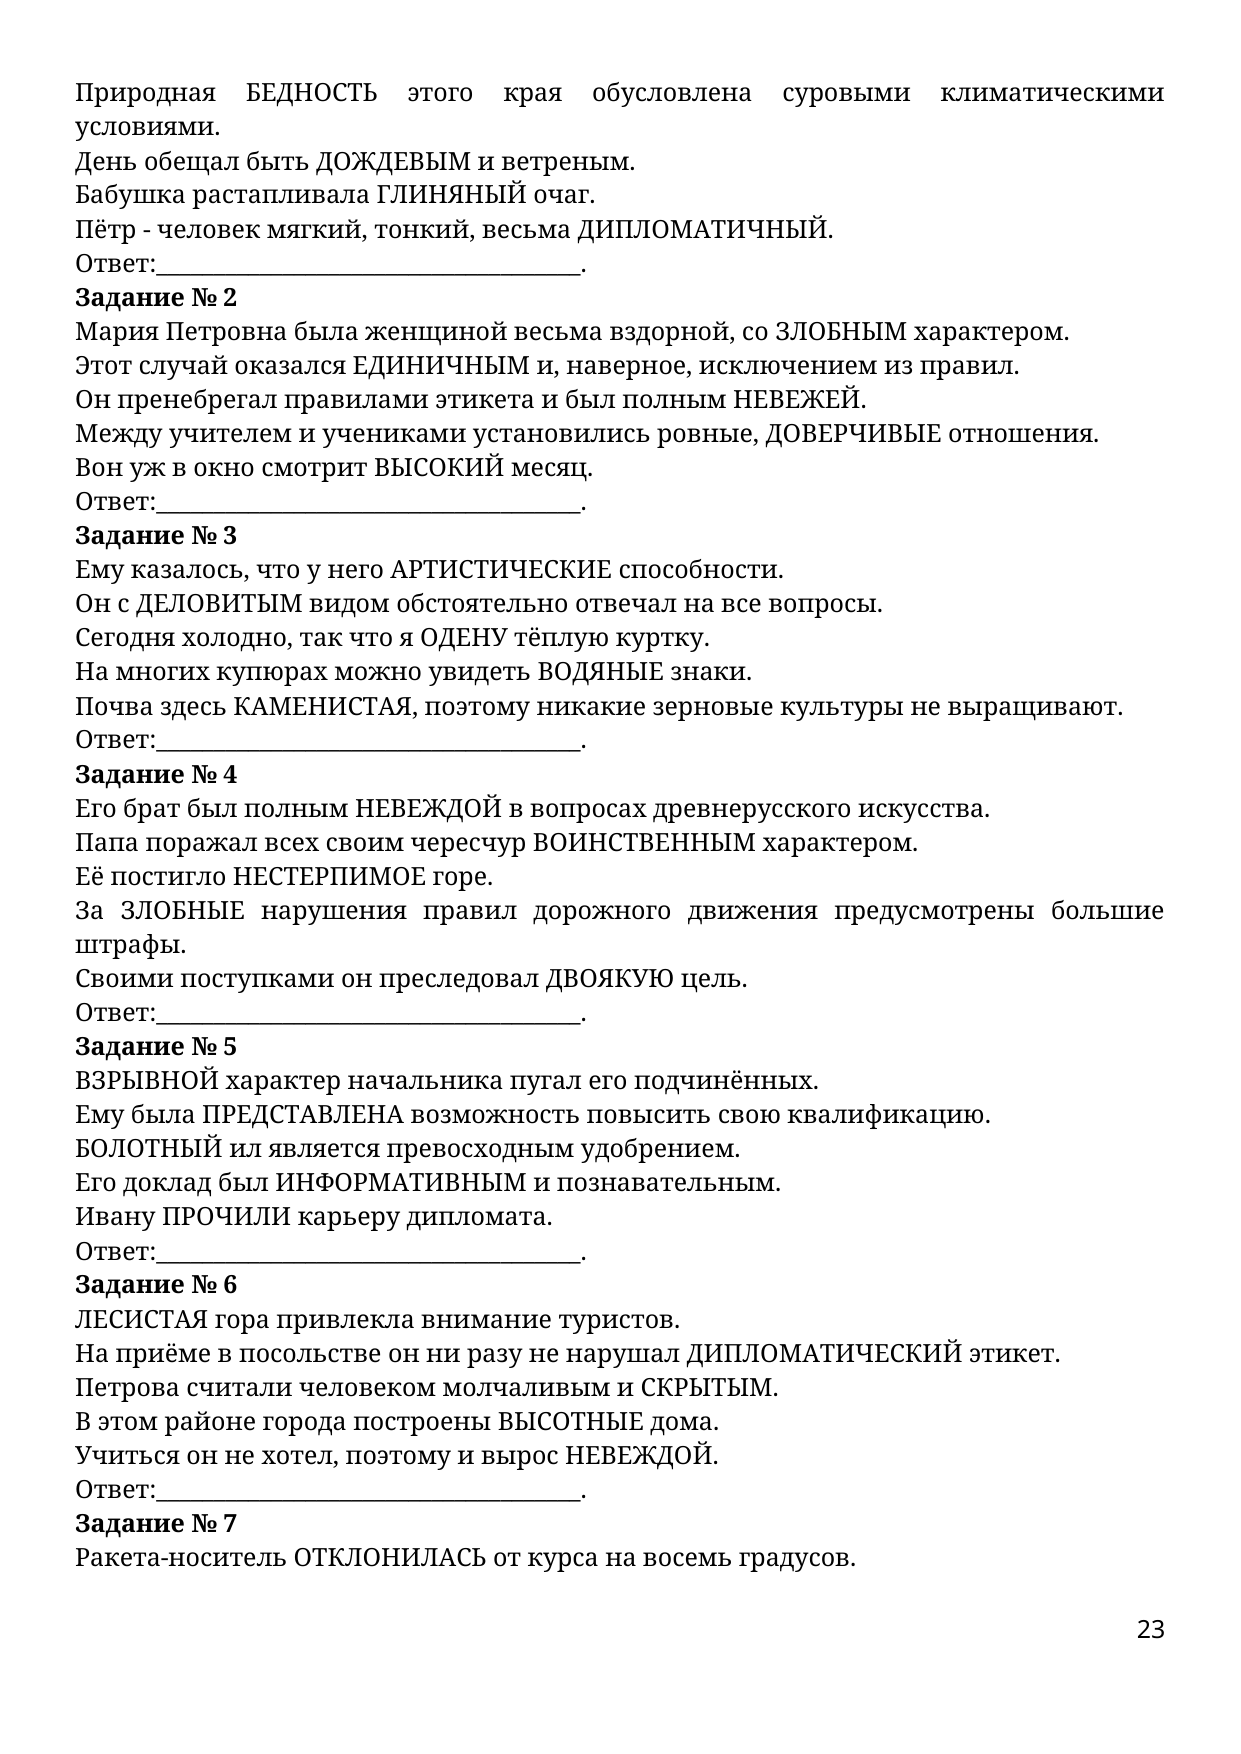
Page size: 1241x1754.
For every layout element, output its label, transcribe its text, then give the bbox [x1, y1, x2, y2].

text Учиться он не хотел, поэтому и вырос НЕВЕЖДОЙ. [75, 1437, 1165, 1472]
text Ответ:_____________________________________. [75, 995, 1165, 1029]
text Пётр - человек мягкий, тонкий, весьма ДИПЛОМАТИЧНЫЙ. [75, 211, 1165, 245]
text Задание № 7 [75, 1506, 1165, 1540]
text Ракета-носитель ОТКЛОНИЛАСЬ от курса на восемь градусов. [75, 1540, 1165, 1574]
text Задание № 6 [75, 1267, 1165, 1301]
text Её постигло НЕСТЕРПИМОЕ горе. [75, 858, 1165, 892]
text Ответ:_____________________________________. [75, 484, 1165, 518]
text Задание № 5 [75, 1029, 1165, 1063]
text Мария Петровна была женщиной весьма вздорной, со ЗЛОБНЫМ характером. [75, 313, 1165, 347]
text ЛЕСИСТАЯ гора привлекла внимание туристов. [75, 1301, 1165, 1335]
text Ответ:_____________________________________. [75, 245, 1165, 279]
text ВЗРЫВНОЙ характер начальника пугал его подчинённых. [75, 1063, 1165, 1097]
text Его брат был полным НЕВЕЖДОЙ в вопросах древнерусского искусства. [75, 790, 1165, 824]
text Его доклад был ИНФОРМАТИВНЫМ и познавательным. [75, 1165, 1165, 1199]
text Он пренебрегал правилами этикета и был полным НЕВЕЖЕЙ. [75, 382, 1165, 416]
text Ему казалось, что у него АРТИСТИЧЕСКИЕ способности. [75, 552, 1165, 586]
text Почва здесь КАМЕНИСТАЯ, поэтому никакие зерновые культуры не выращивают. [75, 688, 1165, 722]
text Между учителем и учениками установились ровные, ДОВЕРЧИВЫЕ отношения. [75, 416, 1165, 450]
text Задание № 3 [75, 518, 1165, 552]
text Он с ДЕЛОВИТЫМ видом обстоятельно отвечал на все вопросы. [75, 586, 1165, 620]
text Задание № 2 [75, 279, 1165, 313]
text Ответ:_____________________________________. [75, 1233, 1165, 1267]
text Своими поступками он преследовал ДВОЯКУЮ цель. [75, 961, 1165, 995]
text Задание № 4 [75, 756, 1165, 790]
text Ответ:_____________________________________. [75, 1472, 1165, 1506]
text Ответ:_____________________________________. [75, 722, 1165, 756]
text БОЛОТНЫЙ ил является превосходным удобрением. [75, 1131, 1165, 1165]
text Папа поражал всех своим чересчур ВОИНСТВЕННЫМ характером. [75, 824, 1165, 858]
text Петрова считали человеком молчаливым и СКРЫТЫМ. [75, 1369, 1165, 1403]
text Этот случай оказался ЕДИНИЧНЫМ и, наверное, исключением из правил. [75, 347, 1165, 382]
text Вон уж в окно смотрит ВЫСОКИЙ месяц. [75, 450, 1165, 484]
text Ему была ПРЕДСТАВЛЕНА возможность повысить свою квалификацию. [75, 1097, 1165, 1131]
text Бабушка растапливала ГЛИНЯНЫЙ очаг. [75, 177, 1165, 211]
text На приёме в посольстве он ни разу не нарушал ДИПЛОМАТИЧЕСКИЙ этикет. [75, 1335, 1165, 1369]
text Ивану ПРОЧИЛИ карьеру дипломата. [75, 1199, 1165, 1233]
text На многих купюрах можно увидеть ВОДЯНЫЕ знаки. [75, 654, 1165, 688]
text В этом районе города построены ВЫСОТНЫЕ дома. [75, 1403, 1165, 1437]
text День обещал быть ДОЖДЕВЫМ и ветреным. [75, 143, 1165, 177]
text Природная БЕДНОСТЬ этого края обусловлена суровыми климатическими условиями. [75, 75, 1165, 143]
text Сегодня холодно, так что я ОДЕНУ тёплую куртку. [75, 620, 1165, 654]
text За ЗЛОБНЫЕ нарушения правил дорожного движения предусмотрены большие штрафы. [75, 892, 1165, 961]
